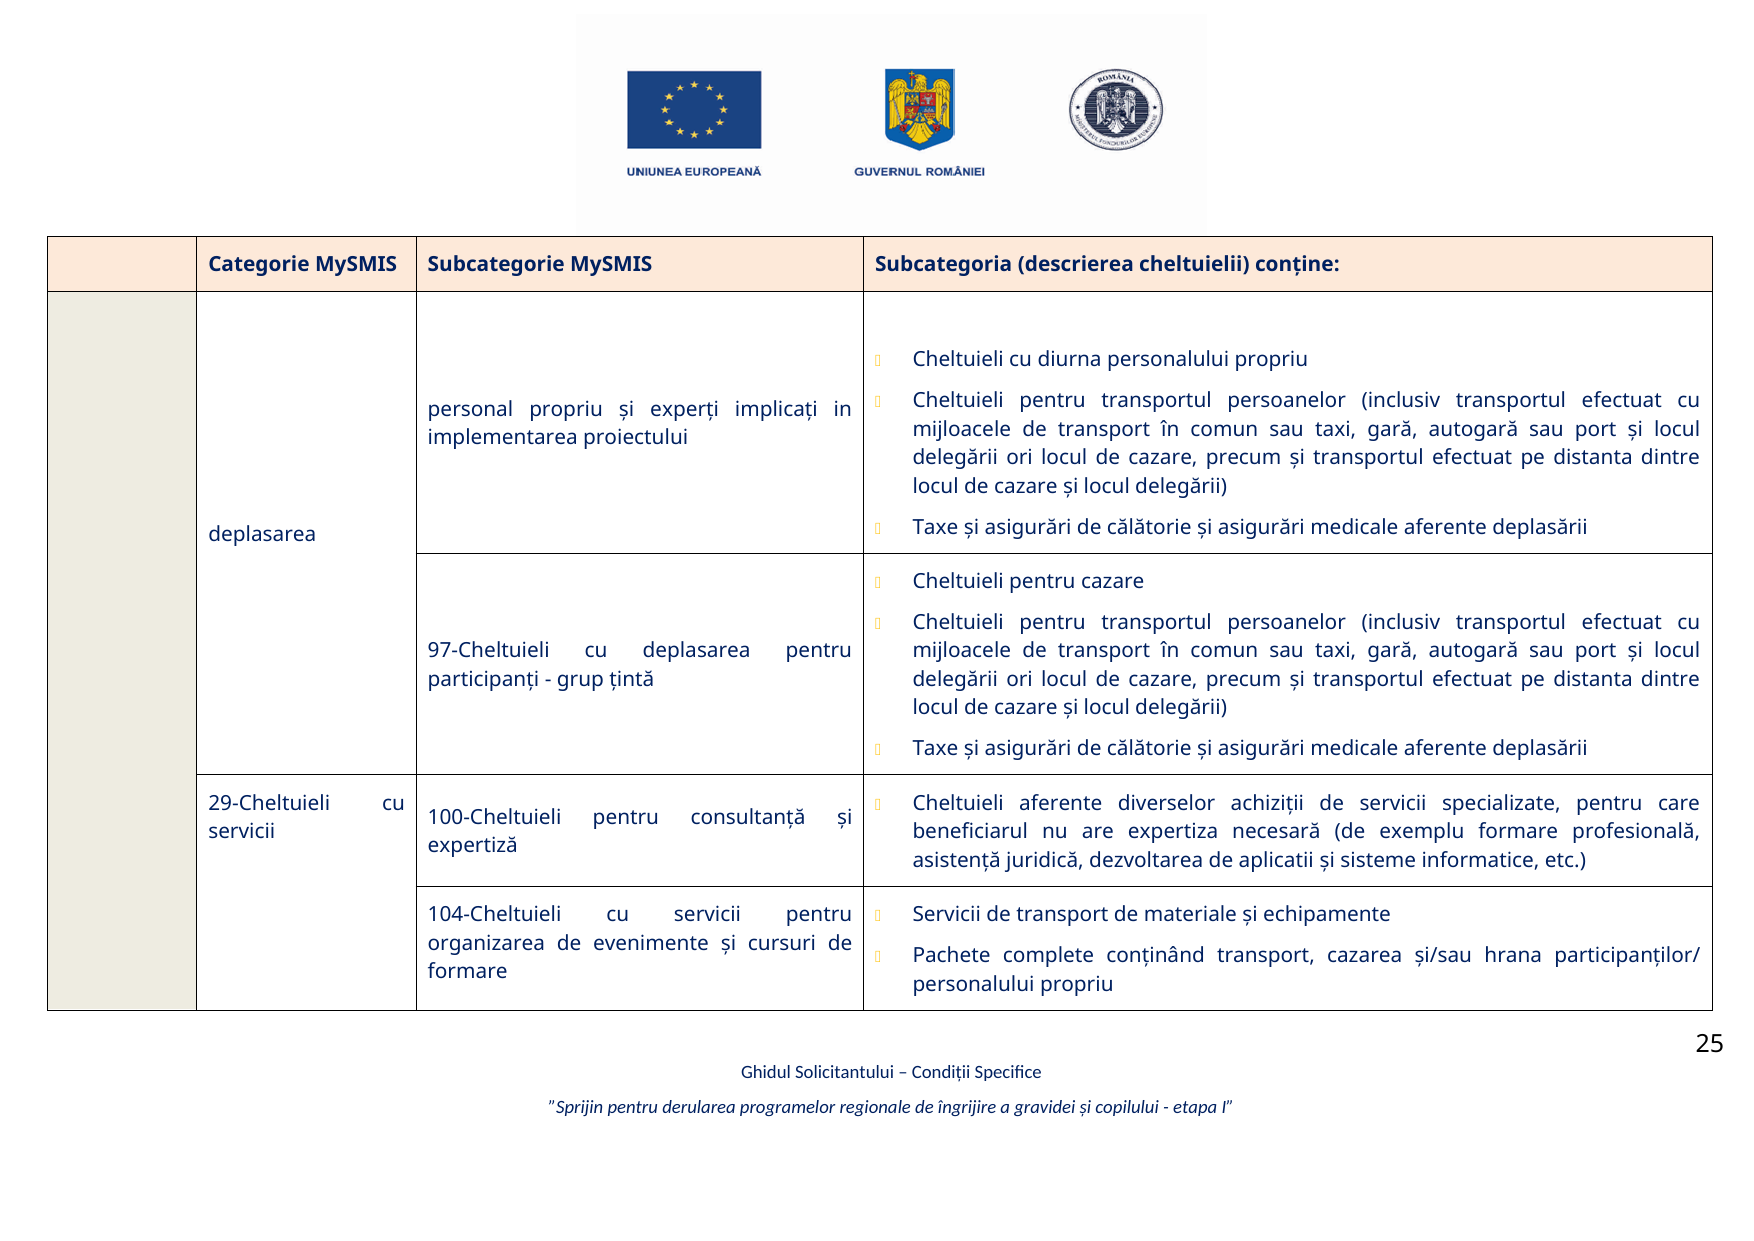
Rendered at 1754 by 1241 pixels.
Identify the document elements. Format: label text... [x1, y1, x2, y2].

table_cell 104-Cheltuieli cu servicii pentru organizarea de evenimente și cursuri de formare [417, 887, 863, 1009]
table_header Categorie MySMIS [197, 237, 416, 291]
table_cell Cheltuieli pentru cazare Cheltuieli pentru transportul persoanelor (inclusiv transportul efectuat cu mijloacele de transport în comun sau taxi, gară, autogară sau port şi locul delegării ori locul de cazare, precum şi transportul efectuat pe distanta dintre locul de cazare şi locul delegării) Taxe şi asigurări de călătorie și asigurări medicale aferente deplasării [864, 554, 1712, 774]
table_header Subcategorie MySMIS [417, 237, 863, 291]
table_cell 29-Cheltuieli cu servicii [197, 775, 416, 1009]
picture [575, 14, 1208, 236]
table_header Subcategoria (descrierea cheltuielii) conține: [864, 237, 1712, 291]
table_header [48, 237, 196, 291]
table_cell 98-Cheltuieli cu deplasarea pentru personal propriu și experți implicați in implementarea proiectului [417, 292, 863, 553]
table_cell Cheltuieli aferente diverselor achiziții de servicii specializate, pentru care beneficiarul nu are expertiza necesară (de exemplu formare profesională, asistență juridică, dezvoltarea de aplicatii și sisteme informatice, etc.) [864, 775, 1712, 886]
table_cell 100-Cheltuieli pentru consultanță și expertiză [417, 775, 863, 886]
table_cell 97-Cheltuieli cu deplasarea pentru participanţi - grup ţintă [417, 554, 863, 774]
table_cell 27-Cheltuieli cu deplasarea [197, 292, 416, 774]
